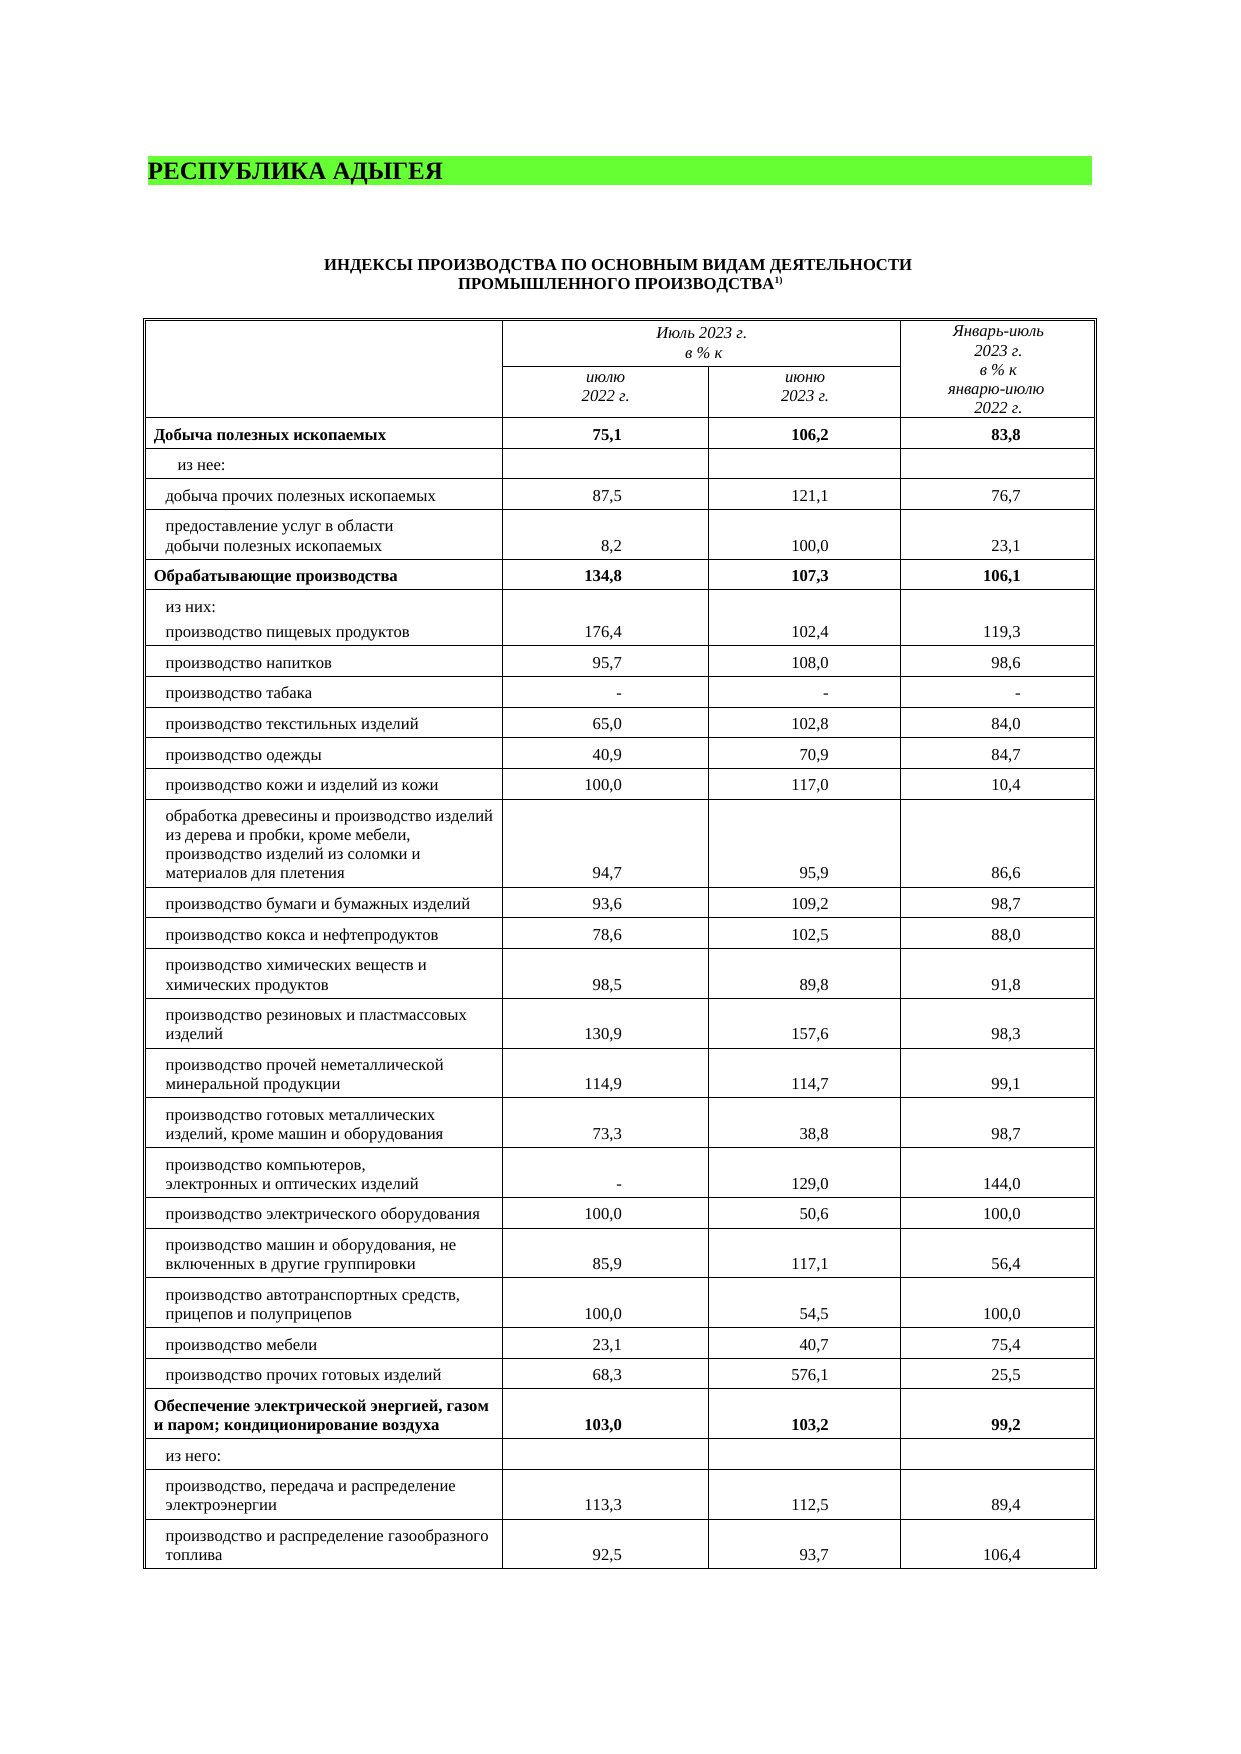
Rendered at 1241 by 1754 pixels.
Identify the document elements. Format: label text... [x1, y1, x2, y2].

table_cell 114,9 [503, 1049, 708, 1097]
table_cell 86,6 [901, 800, 1094, 887]
table_cell 84,0 [901, 708, 1094, 737]
table_cell 100,0 [503, 769, 708, 798]
table_cell 68,3 [503, 1359, 708, 1388]
table_cell производство резиновых и пластмассовых изделий [146, 999, 502, 1047]
table_cell 100,0 [709, 510, 900, 559]
table_cell - [709, 677, 900, 707]
table_cell производство химических веществ и химических продуктов [146, 949, 502, 998]
table_cell 129,0 [709, 1148, 900, 1197]
table_cell 70,9 [709, 738, 900, 768]
table_cell 117,1 [709, 1229, 900, 1277]
table_cell производство, передача и распределение электроэнергии [146, 1470, 502, 1518]
table_cell 50,6 [709, 1198, 900, 1227]
text ИНДЕКСЫ ПРОИЗВОДСТВА ПО ОСНОВНЫМ ВИДАМ ДЕЯТЕЛЬНОСТИ ПРОМЫШЛЕННОГО ПРОИЗВОДСТВА1) [148, 255, 1092, 293]
table_cell обработка древесины и производство изделий из дерева и пробки, кроме мебели, производство изделий из соломки и материалов для плетения [146, 800, 502, 887]
table_cell производство одежды [146, 738, 502, 768]
table_cell производство готовых металлических изделий, кроме машин и оборудования [146, 1098, 502, 1147]
table_cell производство мебели [146, 1328, 502, 1358]
table_cell 92,5 [503, 1520, 708, 1568]
table_cell 88,0 [901, 918, 1094, 948]
table_cell 23,1 [901, 510, 1094, 559]
table_cell 130,9 [503, 999, 708, 1047]
table_cell 100,0 [901, 1278, 1094, 1327]
table_cell 54,5 [709, 1278, 900, 1327]
table_cell 107,3 [709, 560, 900, 589]
table_cell [901, 449, 1094, 478]
table_cell 23,1 [503, 1328, 708, 1358]
table_cell добыча прочих полезных ископаемых [146, 479, 502, 509]
table_cell 576,1 [709, 1359, 900, 1388]
table_cell производство кожи и изделий из кожи [146, 769, 502, 798]
table_cell производство напитков [146, 646, 502, 676]
table_header [146, 321, 502, 417]
table_cell из них: производство пищевых продуктов [146, 590, 502, 645]
table_cell 102,8 [709, 708, 900, 737]
table_cell 83,8 [901, 418, 1094, 448]
table_cell 73,3 [503, 1098, 708, 1147]
table_cell 98,6 [901, 646, 1094, 676]
table_cell 93,6 [503, 888, 708, 917]
table_cell 106,1 [901, 560, 1094, 589]
table_cell производство и распределение газообразного топлива [146, 1520, 502, 1568]
table_cell 76,7 [901, 479, 1094, 509]
table_cell 176,4 [503, 590, 708, 645]
table_cell 75,4 [901, 1328, 1094, 1358]
table_cell производство текстильных изделий [146, 708, 502, 737]
table_cell 103,0 [503, 1389, 708, 1438]
table_cell 102,4 [709, 590, 900, 645]
table_cell 89,4 [901, 1470, 1094, 1518]
table_cell 75,1 [503, 418, 708, 448]
table_cell производство автотранспортных средств, прицепов и полуприцепов [146, 1278, 502, 1327]
table_cell 102,5 [709, 918, 900, 948]
table_cell 93,7 [709, 1520, 900, 1568]
table_cell производство электрического оборудования [146, 1198, 502, 1227]
table_cell Обеспечение электрической энергией, газом и паром; кондиционирование воздуха [146, 1389, 502, 1438]
table_cell 8,2 [503, 510, 708, 559]
table_cell 100,0 [503, 1278, 708, 1327]
table_cell 78,6 [503, 918, 708, 948]
table_cell - [503, 1148, 708, 1197]
table_cell 85,9 [503, 1229, 708, 1277]
table_cell производство табака [146, 677, 502, 707]
table_cell [709, 449, 900, 478]
table_cell [503, 449, 708, 478]
table_cell 95,7 [503, 646, 708, 676]
table_cell 87,5 [503, 479, 708, 509]
table_cell 25,5 [901, 1359, 1094, 1388]
table_cell 157,6 [709, 999, 900, 1047]
table_cell 117,0 [709, 769, 900, 798]
table_cell 98,7 [901, 888, 1094, 917]
table_cell 98,5 [503, 949, 708, 998]
table_cell 94,7 [503, 800, 708, 887]
table_cell 112,5 [709, 1470, 900, 1518]
text РЕСПУБЛИКА АДЫГЕЯ [148, 156, 1092, 185]
table_cell 121,1 [709, 479, 900, 509]
table_header Июль 2023 г. в % к [503, 321, 900, 366]
table_cell 119,3 [901, 590, 1094, 645]
table_cell производство прочей неметаллической минеральной продукции [146, 1049, 502, 1097]
table_cell 56,4 [901, 1229, 1094, 1277]
table_cell 98,7 [901, 1098, 1094, 1147]
table_cell 40,9 [503, 738, 708, 768]
table_cell предоставление услуг в области добычи полезных ископаемых [146, 510, 502, 559]
table_cell 103,2 [709, 1389, 900, 1438]
table_cell 106,4 [901, 1520, 1094, 1568]
table_cell 10,4 [901, 769, 1094, 798]
table_cell 40,7 [709, 1328, 900, 1358]
table_cell июлю 2022 г. [503, 367, 708, 417]
table_cell 99,1 [901, 1049, 1094, 1097]
table_cell - [901, 677, 1094, 707]
table_cell 65,0 [503, 708, 708, 737]
table_cell - [503, 677, 708, 707]
table_cell Добыча полезных ископаемых [146, 418, 502, 448]
table_cell 109,2 [709, 888, 900, 917]
table_cell 100,0 [901, 1198, 1094, 1227]
table_cell производство прочих готовых изделий [146, 1359, 502, 1388]
table_cell из него: [146, 1439, 502, 1469]
table_cell производство кокса и нефтепродуктов [146, 918, 502, 948]
table_cell 134,8 [503, 560, 708, 589]
table_cell 84,7 [901, 738, 1094, 768]
table_cell 100,0 [503, 1198, 708, 1227]
table_cell 89,8 [709, 949, 900, 998]
table_cell 99,2 [901, 1389, 1094, 1438]
table_cell [901, 1439, 1094, 1469]
table_cell 95,9 [709, 800, 900, 887]
table_cell производство компьютеров, электронных и оптических изделий [146, 1148, 502, 1197]
table_cell июню 2023 г. [709, 367, 900, 417]
table_cell [709, 1439, 900, 1469]
table_cell из нее: [146, 449, 502, 478]
table_cell [503, 1439, 708, 1469]
table_cell 91,8 [901, 949, 1094, 998]
table_cell 108,0 [709, 646, 900, 676]
table_cell 98,3 [901, 999, 1094, 1047]
table_cell 144,0 [901, 1148, 1094, 1197]
table_cell производство бумаги и бумажных изделий [146, 888, 502, 917]
table_cell 106,2 [709, 418, 900, 448]
table_cell производство машин и оборудования, не включенных в другие группировки [146, 1229, 502, 1277]
table_cell 114,7 [709, 1049, 900, 1097]
table_cell Обрабатывающие производства [146, 560, 502, 589]
table_cell 38,8 [709, 1098, 900, 1147]
table_header Январь-июль 2023 г. в % к январю-июлю 2022 г. [901, 321, 1094, 417]
table_cell 113,3 [503, 1470, 708, 1518]
